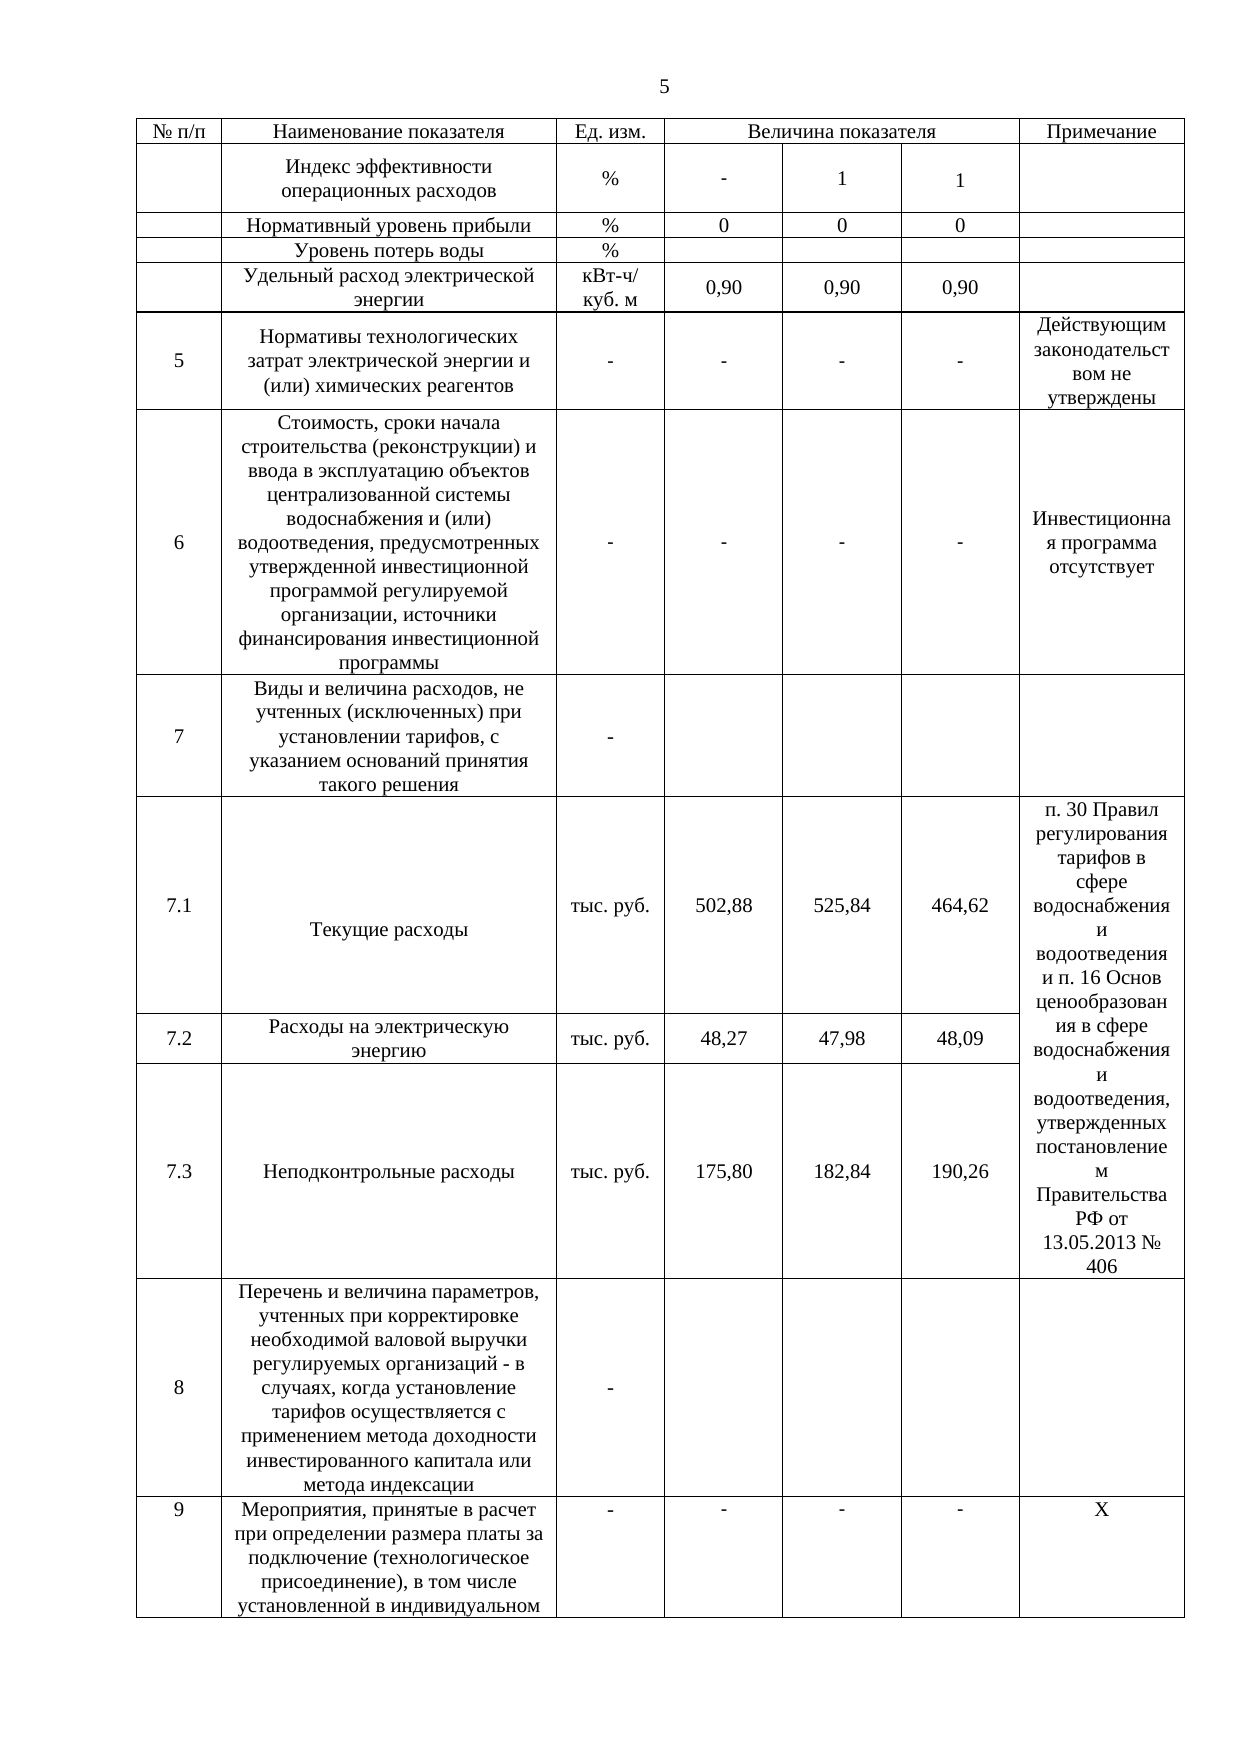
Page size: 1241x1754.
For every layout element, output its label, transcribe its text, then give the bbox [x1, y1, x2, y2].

table_cell 0 [783, 213, 901, 237]
table_cell Неподконтрольные расходы [222, 1064, 556, 1278]
table_header Наименование показателя [222, 119, 556, 143]
table_cell 0,90 [783, 263, 901, 311]
table_cell [665, 1279, 782, 1496]
table_cell тыс. руб. [557, 1014, 664, 1062]
table_cell - [783, 1497, 901, 1617]
table_cell - [665, 144, 782, 212]
table_cell 5 [137, 313, 221, 409]
table_cell Удельный расход электрической энергии [222, 263, 556, 311]
table_cell 502,88 [665, 797, 782, 1013]
table_cell Индекс эффективности операционных расходов [222, 144, 556, 212]
table_cell [783, 1279, 901, 1496]
table_cell тыс. руб. [557, 1064, 664, 1278]
table_cell Расходы на электрическую энергию [222, 1014, 556, 1062]
table_cell 0 [665, 213, 782, 237]
table_cell 7 [137, 675, 221, 796]
table_cell 48,09 [902, 1014, 1019, 1062]
table_cell Виды и величина расходов, не учтенных (исключенных) при установлении тарифов, с указанием оснований принятия такого решения [222, 675, 556, 796]
table_cell Стоимость, сроки начала строительства (реконструкции) и ввода в эксплуатацию объектов централизованной системы водоснабжения и (или) водоотведения, предусмотренных утвержденной инвестиционной программой регулируемой организации, источники финансирования инвестиционной программы [222, 410, 556, 674]
table_cell [137, 144, 221, 212]
table_cell % [557, 238, 664, 262]
table_cell [902, 675, 1019, 796]
table_cell [902, 238, 1019, 262]
table_cell Уровень потерь воды [222, 238, 556, 262]
table_cell 8 [137, 1279, 221, 1496]
table_cell [665, 238, 782, 262]
table_cell [783, 238, 901, 262]
table_cell - [665, 410, 782, 674]
table_cell [137, 263, 221, 311]
table_cell 525,84 [783, 797, 901, 1013]
table_cell тыс. руб. [557, 797, 664, 1013]
table_cell - [902, 1497, 1019, 1617]
table_cell - [902, 313, 1019, 409]
table_cell % [557, 144, 664, 212]
table_cell - [783, 410, 901, 674]
table_cell [1020, 238, 1184, 262]
table_cell 7.1 [137, 797, 221, 1013]
table_cell [902, 1279, 1019, 1496]
table_cell [1020, 213, 1184, 237]
table_cell 48,27 [665, 1014, 782, 1062]
table_cell - [557, 1497, 664, 1617]
table_header № п/п [137, 119, 221, 143]
table_cell 175,80 [665, 1064, 782, 1278]
table_cell Текущие расходы [222, 797, 556, 1013]
table_cell 47,98 [783, 1014, 901, 1062]
table_cell Нормативный уровень прибыли [222, 213, 556, 237]
table_cell [1020, 1279, 1184, 1496]
table_header Ед. изм. [557, 119, 664, 143]
table_cell [137, 238, 221, 262]
table_cell 7.3 [137, 1064, 221, 1278]
table_cell Х [1020, 1497, 1184, 1617]
table_cell кВт-ч/куб. м [557, 263, 664, 311]
table_cell - [902, 410, 1019, 674]
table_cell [222, 1497, 556, 1617]
table_header Величина показателя [665, 119, 1019, 143]
table_cell - [665, 313, 782, 409]
table_cell 464,62 [902, 797, 1019, 1013]
table_cell 0,90 [665, 263, 782, 311]
table_cell [137, 213, 221, 237]
table_cell 0 [902, 213, 1019, 237]
table_cell 1 [902, 144, 1019, 212]
table_cell % [557, 213, 664, 237]
table_cell 9 [137, 1497, 221, 1617]
table_cell 6 [137, 410, 221, 674]
table_cell 190,26 [902, 1064, 1019, 1278]
table_cell - [557, 410, 664, 674]
table_cell [1020, 144, 1184, 212]
table_cell - [557, 675, 664, 796]
table_cell [1020, 263, 1184, 311]
table_cell Действующим законодательством не утверждены [1020, 313, 1184, 409]
table_cell [783, 675, 901, 796]
table_cell - [557, 1279, 664, 1496]
table_cell - [665, 1497, 782, 1617]
table_cell 1 [783, 144, 901, 212]
table_header Примечание [1020, 119, 1184, 143]
table_cell 0,90 [902, 263, 1019, 311]
table_cell [665, 675, 782, 796]
table_cell - [557, 313, 664, 409]
table_cell 7.2 [137, 1014, 221, 1062]
table_cell Перечень и величина параметров, учтенных при корректировке необходимой валовой выручки регулируемых организаций - в случаях, когда установление тарифов осуществляется с применением метода доходности инвестированного капитала или метода индексации [222, 1279, 556, 1496]
table_cell п. 30 Правил регулирования тарифов в сфере водоснабжения и водоотведения и п. 16 Основ ценообразования в сфере водоснабжения и водоотведения, утвержденных постановлением Правительства РФ от 13.05.2013 № 406 [1020, 797, 1184, 1278]
table_cell - [783, 313, 901, 409]
table_cell Нормативы технологических затрат электрической энергии и (или) химических реагентов [222, 313, 556, 409]
table_cell [1020, 675, 1184, 796]
table_cell 182,84 [783, 1064, 901, 1278]
table_cell Инвестиционная программа отсутствует [1020, 410, 1184, 674]
